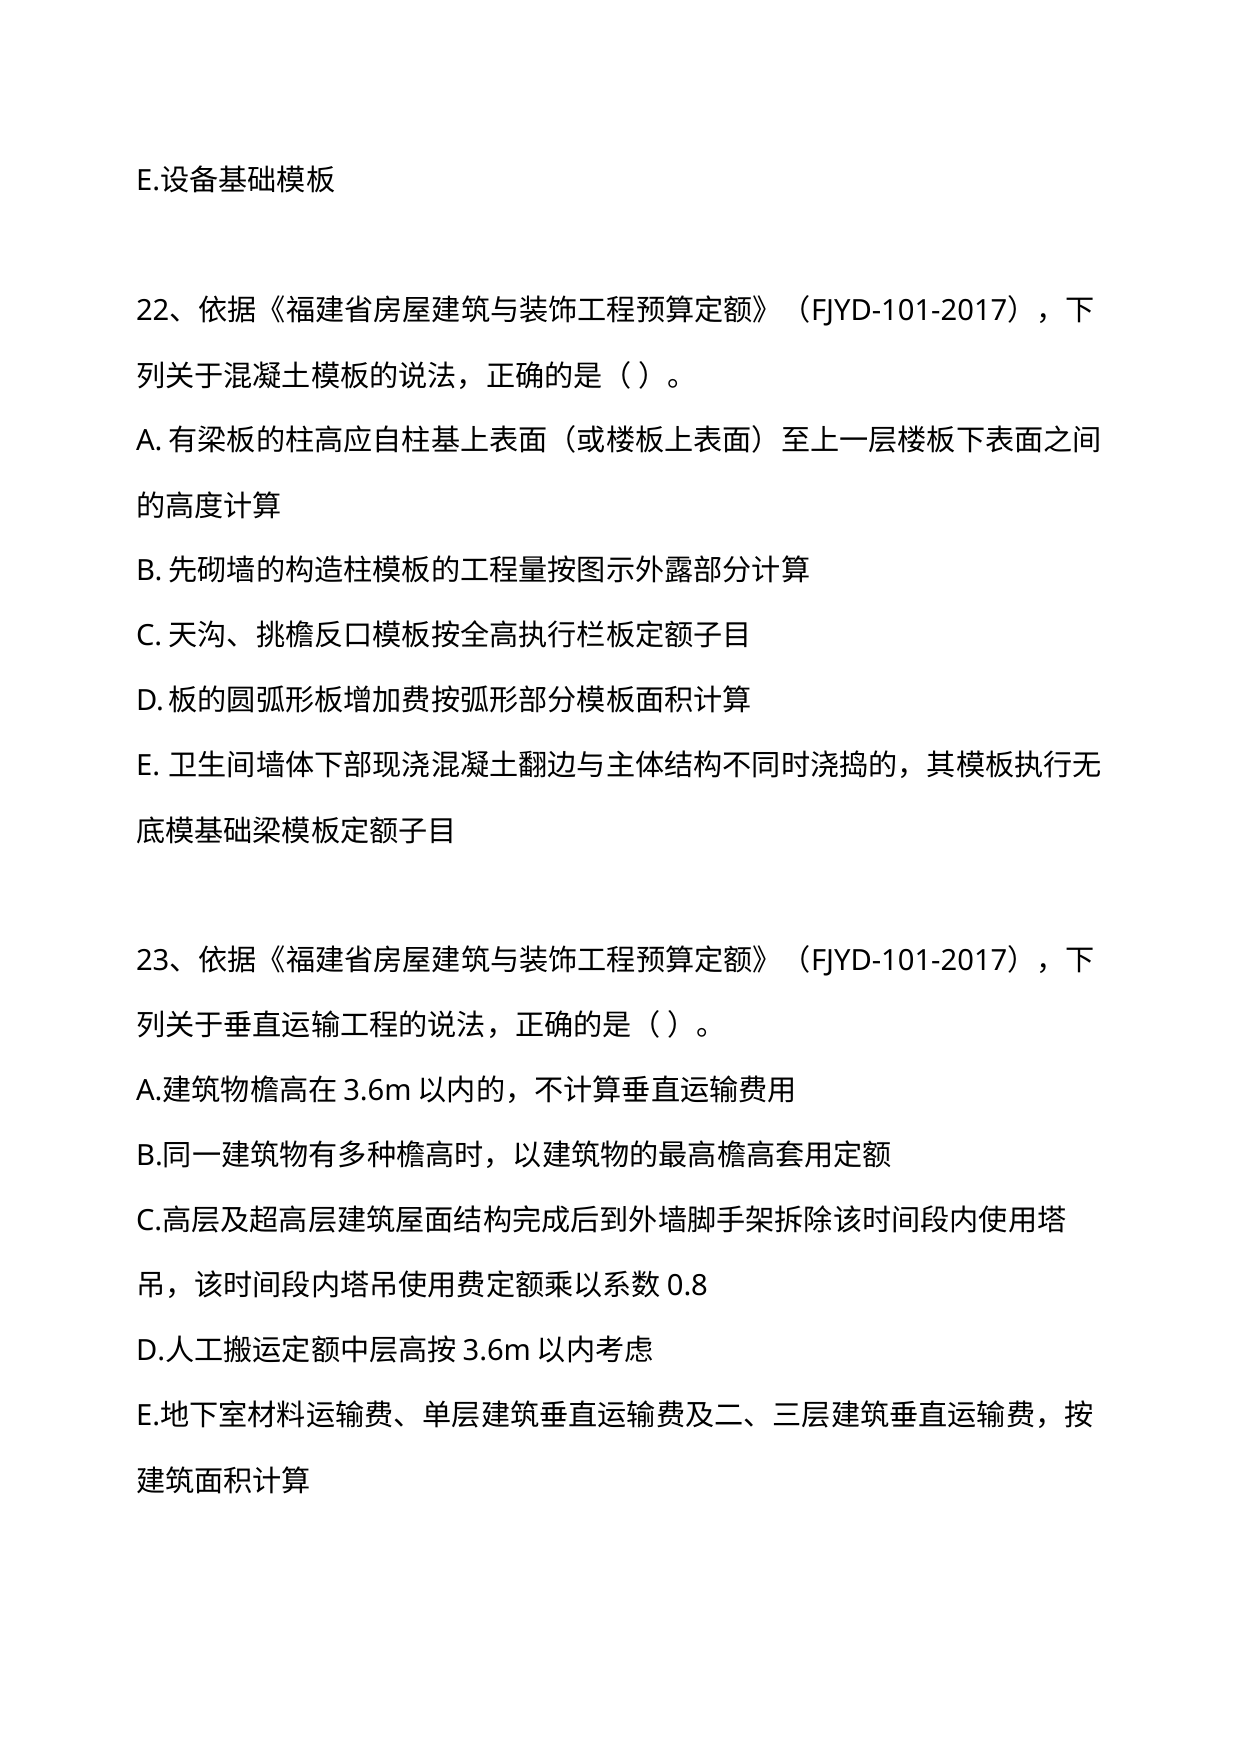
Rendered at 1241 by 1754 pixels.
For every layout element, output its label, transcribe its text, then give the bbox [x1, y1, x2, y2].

text B.同一建筑物有多种檐高时，以建筑物的最高檐高套用定额 [136, 1121, 1104, 1186]
text A.建筑物檐高在3.6m以内的，不计算垂直运输费用 [136, 1056, 1104, 1121]
text E.地下室材料运输费、单层建筑垂直运输费及二、三层建筑垂直运输费，按建筑面积计算 [136, 1381, 1104, 1511]
text E.设备基础模板 [136, 146, 1104, 211]
text C.高层及超高层建筑屋面结构完成后到外墙脚手架拆除该时间段内使用塔吊，该时间段内塔吊使用费定额乘以系数0.8 [136, 1186, 1104, 1316]
list 板的圆弧形板增加费按弧形部分模板面积计算 [136, 666, 1104, 731]
text D.人工搬运定额中层高按3.6m以内考虑 [136, 1316, 1104, 1381]
list 卫生间墙体下部现浇混凝土翻边与主体结构不同时浇捣的，其模板执行无底模基础梁模板定额子目 [136, 731, 1104, 861]
list 天沟、挑檐反口模板按全高执行栏板定额子目 [136, 601, 1104, 666]
list 先砌墙的构造柱模板的工程量按图示外露部分计算 [136, 536, 1104, 601]
list 23、依据《福建省房屋建筑与装饰工程预算定额》（FJYD-101-2017），下列关于垂直运输工程的说法，正确的是（ ）。 [136, 926, 1104, 1056]
list 有梁板的柱高应自柱基上表面（或楼板上表面）至上一层楼板下表面之间的高度计算 [136, 406, 1104, 536]
list 22、依据《福建省房屋建筑与装饰工程预算定额》（FJYD-101-2017），下列关于混凝土模板的说法，正确的是（ ）。 [136, 276, 1104, 406]
